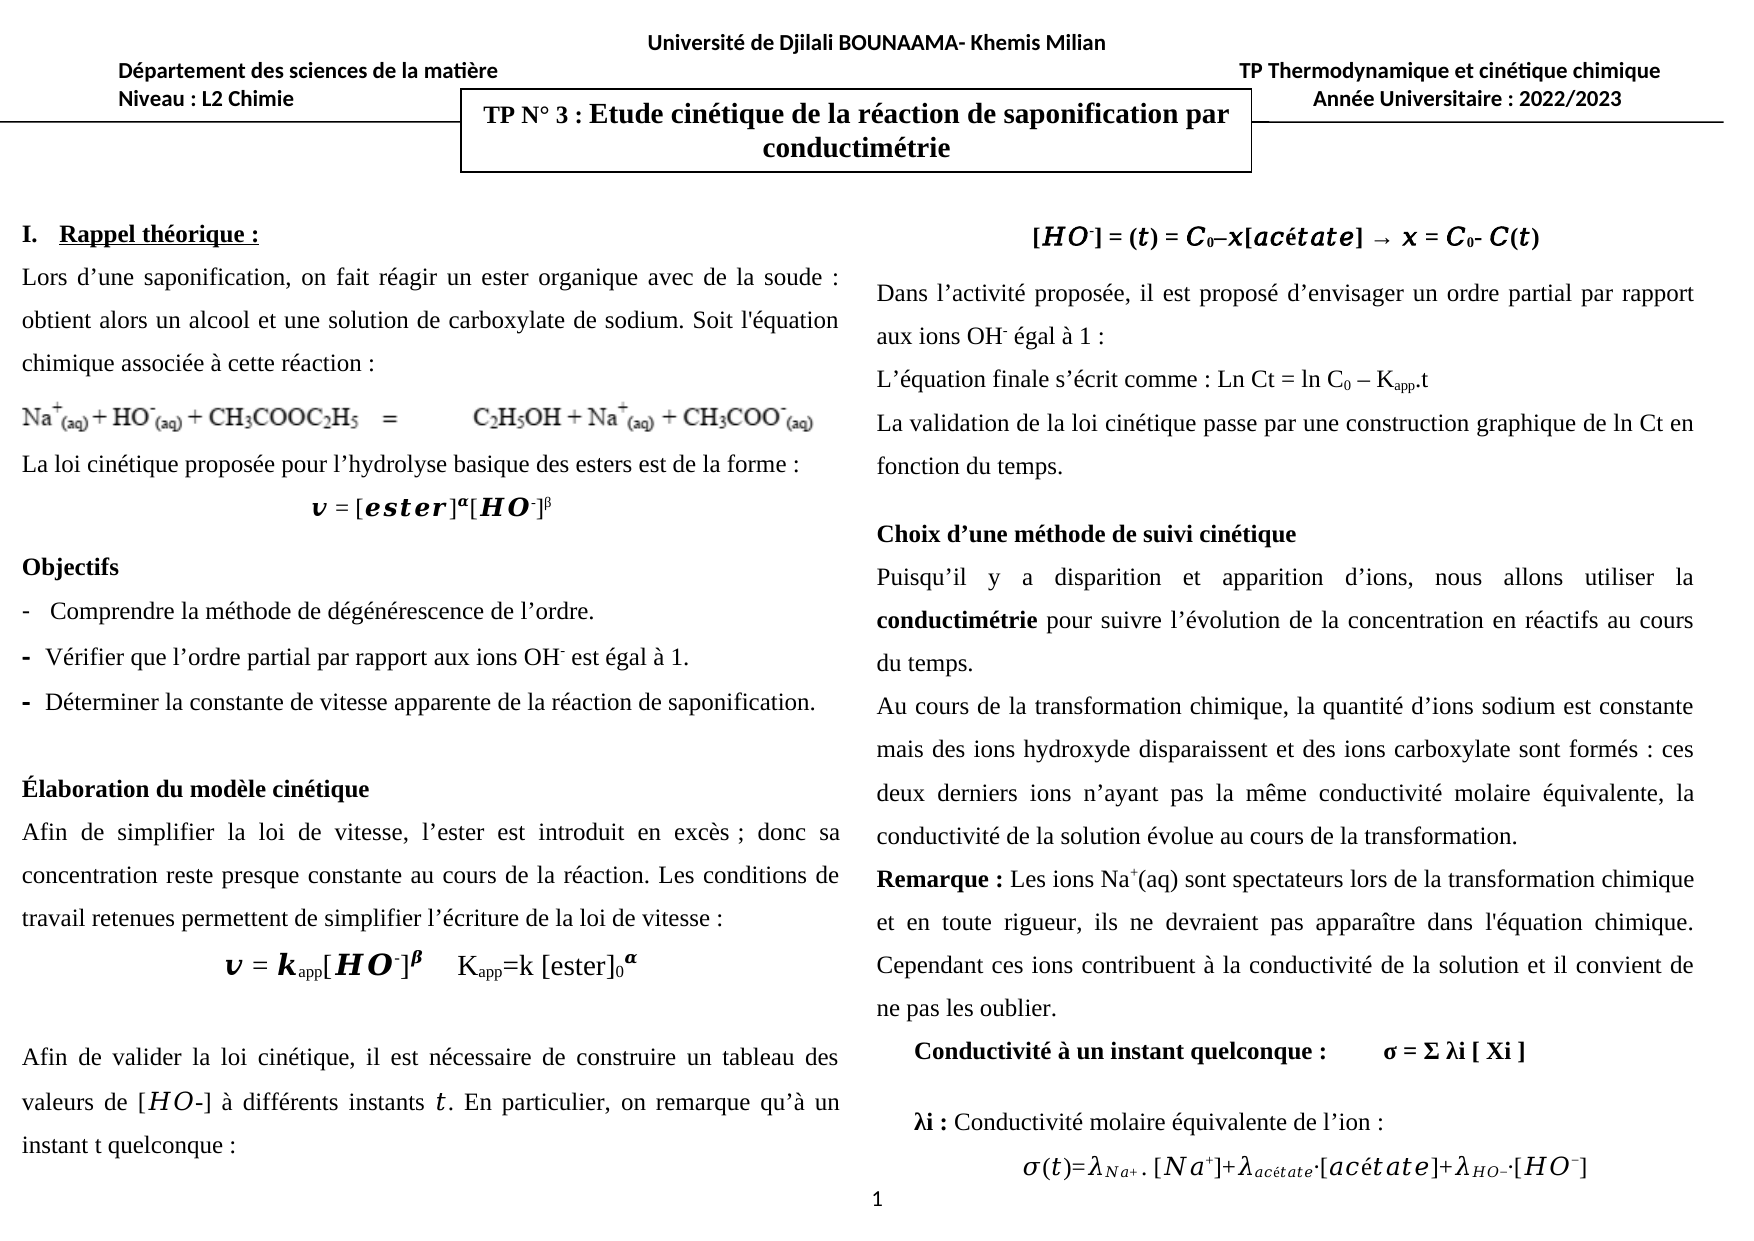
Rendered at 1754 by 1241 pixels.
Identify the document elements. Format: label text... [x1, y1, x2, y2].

text Élaboration du modèle cinétique [22, 774, 840, 803]
text La loi cinétique proposée pour l’hydrolyse basique des esters est de la forme : [22, 449, 840, 478]
text La validation de la loi cinétique passe par une construction graphique de ln Ct en fonction du temps. [877, 408, 1695, 479]
text Remarque : Les ions Na+(aq) sont spectateurs lors de la transformation chimique et en toute rigueur, ils ne devraient pas apparaître dans l'équation chimique. Cependant ces ions contribuent à la conductivité de la solution et il convient de ne pas les oublier. [877, 864, 1695, 1022]
list Déterminer la constante de vitesse apparente de la réaction de saponification. [22, 685, 840, 716]
text 𝒗 = 𝒌app[𝑯𝑶-]𝜷 Kapp=k [ester]0𝜶 [22, 946, 840, 982]
text 𝜎(𝑡)=𝜆𝑁𝑎+ . [𝑁𝑎+]+𝜆𝑎𝑐é𝑡𝑎𝑡𝑒∙[𝑎𝑐é𝑡𝑎𝑡𝑒]+𝜆𝐻𝑂−∙[𝐻𝑂−] [914, 1150, 1695, 1180]
list Comprendre la méthode de dégénérescence de l’ordre. [22, 595, 840, 625]
text Afin de simplifier la loi de vitesse, l’ester est introduit en excès ; donc sa concentration reste presque constante au cours de la réaction. Les conditions de travail retenues permettent de simplifier l’écriture de la loi de vitesse : [22, 817, 840, 932]
text Puisqu’il y a disparition et apparition d’ions, nous allons utiliser la conductimétrie pour suivre l’évolution de la concentration en réactifs au cours du temps. [877, 562, 1695, 677]
picture [21, 391, 817, 435]
text λi : Conductivité molaire équivalente de l’ion : [877, 1107, 1695, 1136]
list Vérifier que l’ordre partial par rapport aux ions OH- est égal à 1. [22, 640, 840, 670]
text Afin de valider la loi cinétique, il est nécessaire de construire un tableau des valeurs de [𝐻𝑂-] à différents instants 𝑡. En particulier, on remarque qu’à un instant t quelconque : [22, 1042, 840, 1159]
text Au cours de la transformation chimique, la quantité d’ions sodium est constante mais des ions hydroxyde disparaissent et des ions carboxylate sont formés : ces deux derniers ions n’ayant pas la même conductivité molaire équivalente, la conductivité de la solution évolue au cours de la transformation. [877, 691, 1695, 849]
text [𝐻𝑂-] = (𝑡) = 𝐶0–𝑥[𝑎𝑐é𝑡𝑎𝑡𝑒] → 𝑥 = 𝐶0- 𝐶(𝑡) [877, 220, 1695, 251]
text 𝒗 = [𝒆𝒔𝒕𝒆𝒓]𝜶[𝑯𝑶-]β [22, 492, 840, 522]
text Lors d’une saponification, on fait réagir un ester organique avec de la soude : obtient alors un alcool et une solution de carboxylate de sodium. Soit l'équation chimique associée à cette réaction : [22, 262, 840, 377]
text Dans l’activité proposée, il est proposé d’envisager un ordre partial par rapport aux ions OH- égal à 1 : [877, 278, 1695, 350]
list Rappel théorique : [22, 219, 840, 247]
text Conductivité à un instant quelconque : σ = Σ λi [ Xi ] [914, 1036, 1695, 1065]
text Choix d’une méthode de suivi cinétique [877, 519, 1695, 548]
text L’équation finale s’écrit comme : Ln Ct = ln C0 – Kapp.t [877, 364, 1695, 393]
text Objectifs [22, 552, 840, 580]
